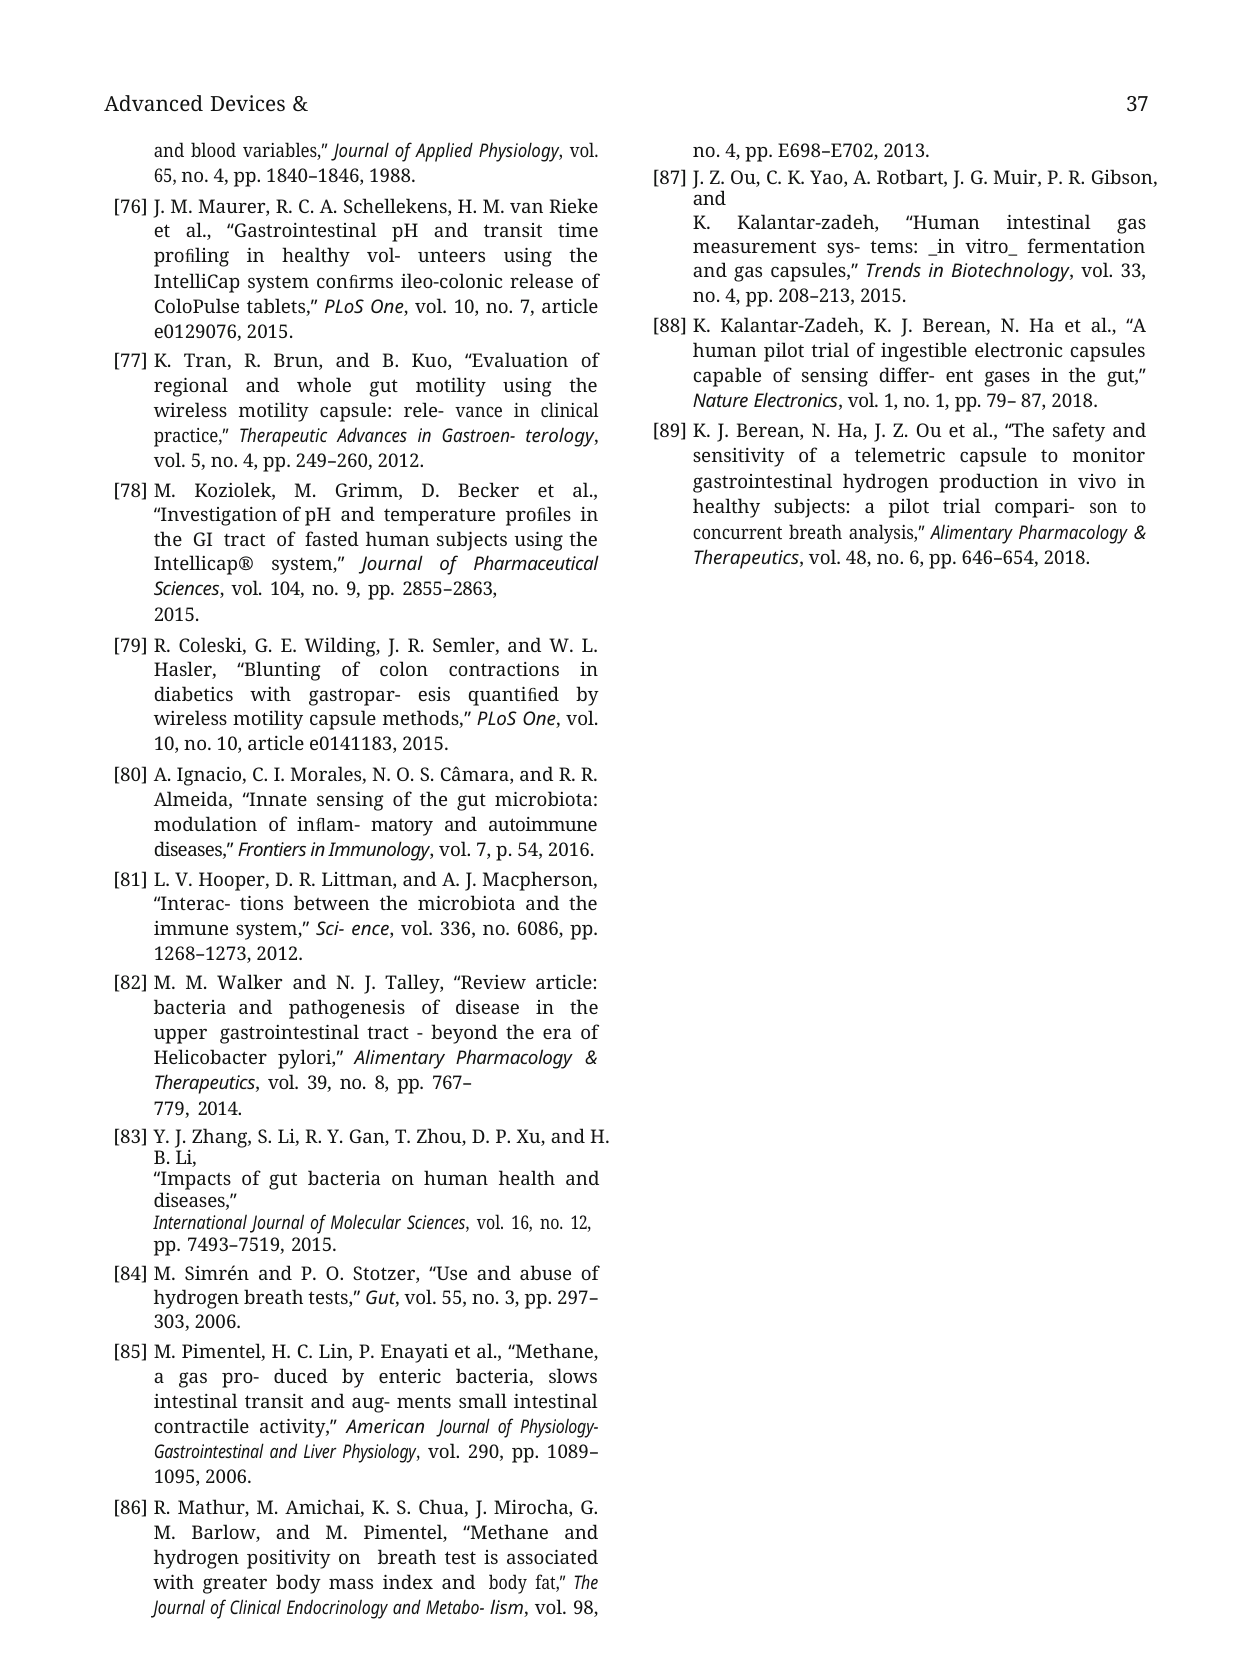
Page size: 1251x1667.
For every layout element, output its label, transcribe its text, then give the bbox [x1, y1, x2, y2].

list M. M. Walker and N. J. Talley, “Review article: bacteria and pathogenesis of disease in the upper gastrointestinal tract - beyond the era of Helicobacter pylori,” Alimentary Pharmacology & Therapeutics, vol. 39, no. 8, pp. 767– [113, 969, 598, 1095]
text International Journal of Molecular Sciences, vol. 16, no. 12, [153, 1212, 611, 1234]
text “Impacts of gut bacteria on human health and diseases,” [153, 1168, 611, 1212]
list L. V. Hooper, D. R. Littman, and A. J. Macpherson, “Interac- tions between the microbiota and the immune system,” Sci- ence, vol. 336, no. 6086, pp. 1268–1273, 2012. [113, 867, 598, 965]
list J. Z. Ou, C. K. Yao, A. Rotbart, J. G. Muir, P. R. Gibson, and [652, 168, 1158, 209]
list K. J. Berean, N. Ha, J. Z. Ou et al., “The safety and sensitivity of a telemetric capsule to monitor gastrointestinal hydrogen production in vivo in healthy subjects: a pilot trial compari- son to concurrent breath analysis,” Alimentary Pharmacology & Therapeutics, vol. 48, no. 6, pp. 646–654, 2018. [652, 417, 1146, 570]
list R. Mathur, M. Amichai, K. S. Chua, J. Mirocha, G. M. Barlow, and M. Pimentel, “Methane and hydrogen positivity on breath test is associated with greater body mass index and body fat,” The Journal of Clinical Endocrinology and Metabo- lism, vol. 98, no. 4, pp. E698–E702, 2013. [113, 1494, 598, 1620]
text pp. 7493–7519, 2015. [153, 1234, 611, 1256]
text 779, 2014. [153, 1096, 611, 1121]
text and blood variables,” Journal of Applied Physiology, vol. 65, no. 4, pp. 1840–1846, 1988. [153, 137, 598, 188]
list R. Coleski, G. E. Wilding, J. R. Semler, and W. L. Hasler, “Blunting of colon contractions in diabetics with gastropar- esis quantiﬁed by wireless motility capsule methods,” PLoS One, vol. 10, no. 10, article e0141183, 2015. [113, 633, 598, 756]
text 2015. [153, 602, 611, 627]
list K. Tran, R. Brun, and B. Kuo, “Evaluation of regional and whole gut motility using the wireless motility capsule: rele- vance in clinical practice,” Therapeutic Advances in Gastroen- terology, vol. 5, no. 4, pp. 249–260, 2012. [113, 348, 598, 473]
list A. Ignacio, C. I. Morales, N. O. S. Câmara, and R. R. Almeida, “Innate sensing of the gut microbiota: modulation of inﬂam- matory and autoimmune diseases,” Frontiers in Immunology, vol. 7, p. 54, 2016. [113, 762, 598, 862]
list M. Simrén and P. O. Stotzer, “Use and abuse of hydrogen breath tests,” Gut, vol. 55, no. 3, pp. 297–303, 2006. [113, 1261, 598, 1334]
list K. Kalantar-Zadeh, K. J. Berean, N. Ha et al., “A human pilot trial of ingestible electronic capsules capable of sensing diﬀer- ent gases in the gut,” Nature Electronics, vol. 1, no. 1, pp. 79– 87, 2018. [652, 312, 1146, 413]
list M. Pimentel, H. C. Lin, P. Enayati et al., “Methane, a gas pro- duced by enteric bacteria, slows intestinal transit and aug- ments small intestinal contractile activity,” American Journal of Physiology-Gastrointestinal and Liver Physiology, vol. 290, pp. 1089–1095, 2006. [113, 1339, 598, 1489]
list M. Koziolek, M. Grimm, D. Becker et al., “Investigation of pH and temperature proﬁles in the GI tract of fasted human subjects using the Intellicap® system,” Journal of Pharmaceutical Sciences, vol. 104, no. 9, pp. 2855–2863, [113, 478, 598, 601]
text K. Kalantar-zadeh, “Human intestinal gas measurement sys- tems: _in vitro_ fermentation and gas capsules,” Trends in Biotechnology, vol. 33, no. 4, pp. 208–213, 2015. [693, 210, 1146, 308]
list Y. J. Zhang, S. Li, R. Y. Gan, T. Zhou, D. P. Xu, and H. B. Li, [113, 1127, 611, 1168]
list J. M. Maurer, R. C. A. Schellekens, H. M. van Rieke et al., “Gastrointestinal pH and transit time proﬁling in healthy vol- unteers using the IntelliCap system conﬁrms ileo-colonic release of ColoPulse tablets,” PLoS One, vol. 10, no. 7, article e0129076, 2015. [113, 193, 598, 344]
